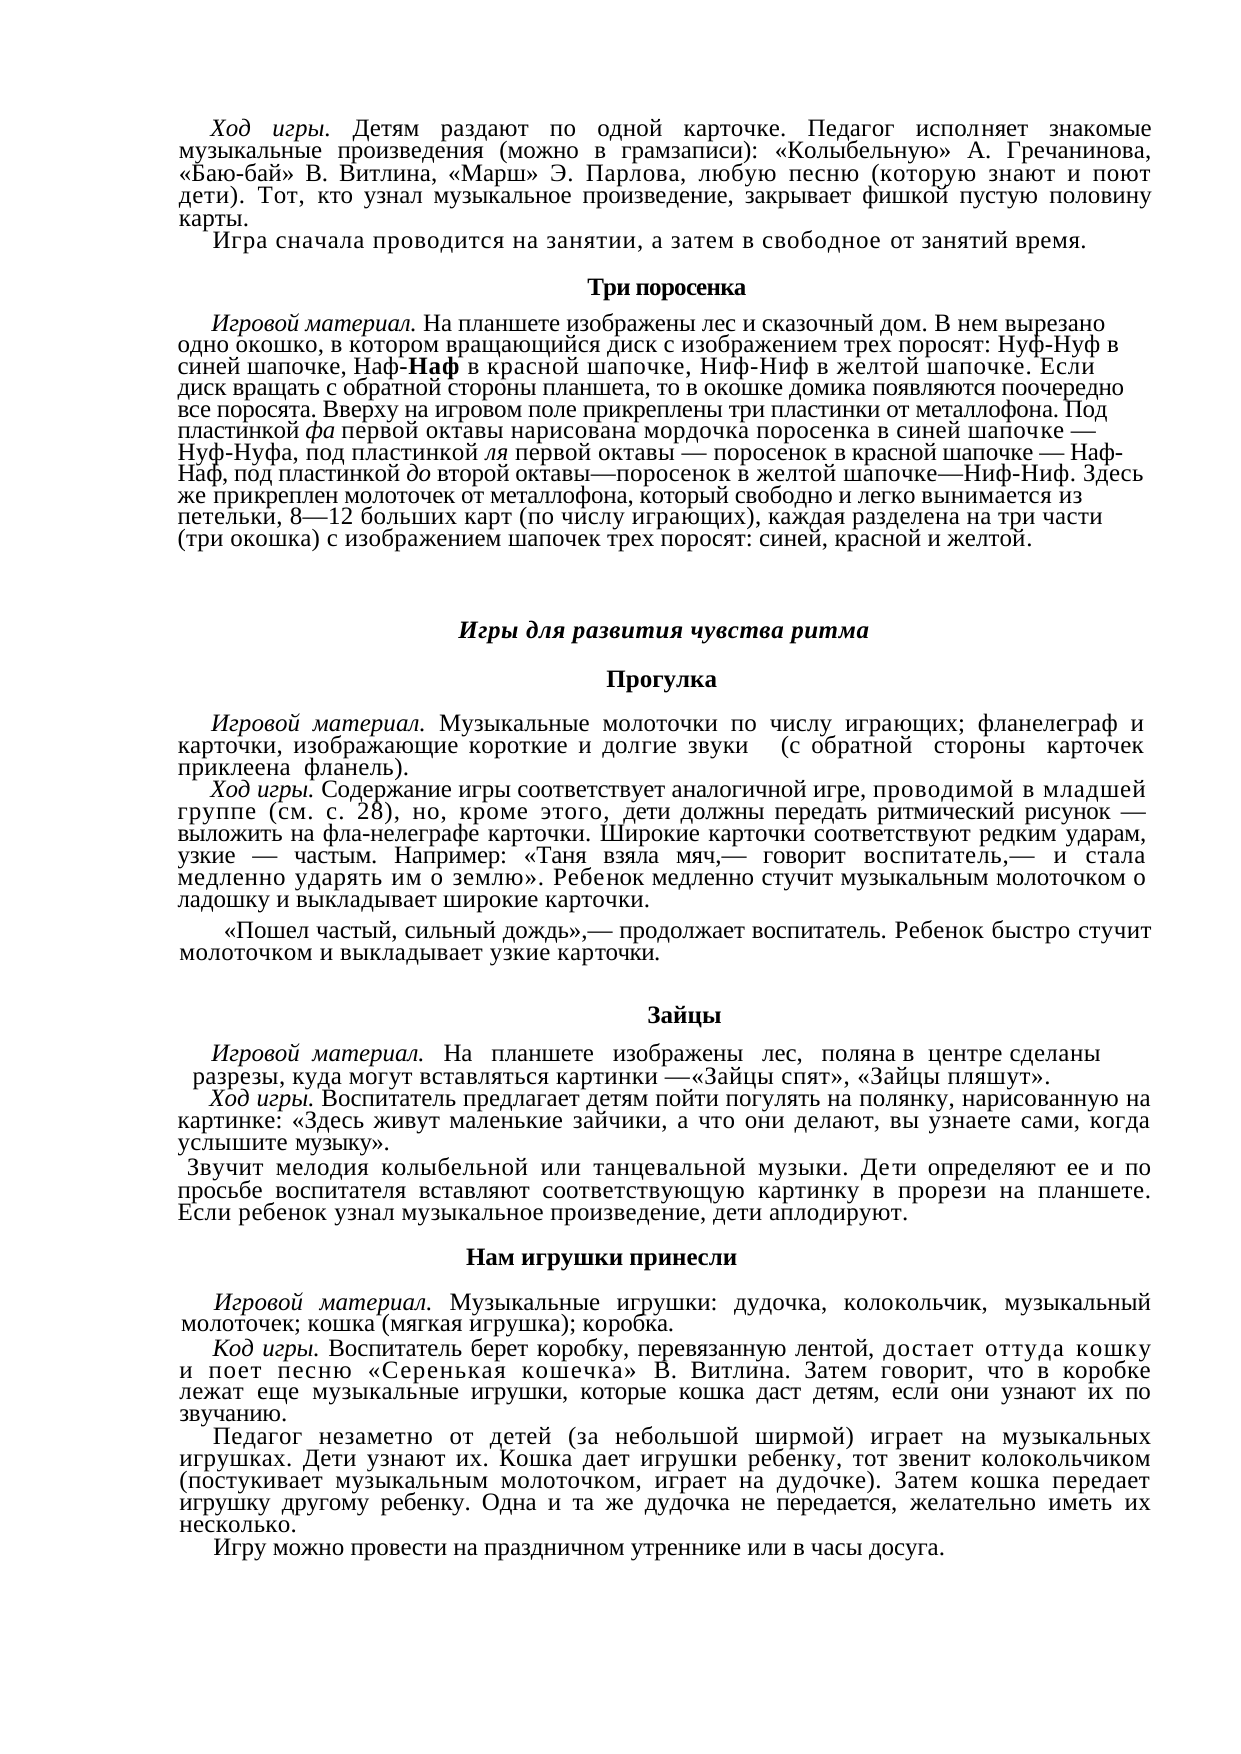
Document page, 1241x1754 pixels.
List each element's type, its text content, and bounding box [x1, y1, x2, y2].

text Игровой материал. Музыкальные игрушки: дудочка, колокольчик, музыкальный молоточек; кошка (мягкая игрушка); коробка. [181, 1293, 1151, 1336]
text Зайцы [179, 1006, 1152, 1027]
text Игровой материал. Музыкальные молоточки по числу играющих; фланелеграф и карточки, изображающие короткие и долгие звуки (с обратной стороны карточек приклеена фланель). [178, 714, 1145, 780]
text Нам игрушки принесли [177, 1225, 1026, 1275]
text Игровой материал. На планшете изображены лес и сказочный дом. В нем вырезано одно окошко, в котором вращающийся диск с изображением трех поросят: Нуф-Нуф в синей шапочке, Наф-Наф в красной шапочке, Ниф-Ниф в желтой шапочке. Если диск вращать с обратной стороны планшета, то в окошке домика появляются поочередно все поросята. Вверху на игровом поле прикреплены три пластинки от металлофона. Под пластинкой фа первой октавы нарисована мордочка поросенка в синей шапочке — Нуф-Нуфа, под пластинкой ля первой октавы — поросенок в красной шапочке — Наф-Наф, под пластинкой до второй октавы—поросенок в желтой шапочке—Ниф-Ниф. Здесь же прикреплен молоточек от металлофона, который свободно и легко вынимается из петельки, 8—12 больших карт (по числу играющих), каждая разделена на три части (три окошка) с изображением шапочек трех поросят: синей, красной и желтой. [177, 314, 1148, 550]
text Прогулка [332, 648, 991, 697]
text «Пошел частый, сильный дождь»,— продолжает воспитатель. Ребенок быстро стучит молоточком и выкладывает узкие карточки. [179, 922, 1152, 964]
text Ход игры. Содержание игры соответствует аналогичной игре, проводимой в младшей группе (см. с. 28), но, кроме этого, дети должны передать ритмический рисунок — выложить на фла-нелеграфе карточки. Широкие карточки соответствуют редким ударам, узкие — частым. Например: «Таня взяла мяч,— говорит воспитатель,— и стала медленно ударять им о землю». Ребенок медленно стучит музыкальным молоточком о ладошку и выкладывает широкие карточки. [177, 780, 1146, 912]
text Ход игры. Детям раздают по одной карточке. Педагог исполняет знакомые музыкальные произведения (можно в грамзаписи): «Колыбельную» А. Гречанинова, «Баю-бай» В. Витлина, «Марш» Э. Парлова, любую песню (которую знают и поют дети). Тот, кто узнал музыкальное произведение, закрывает фишкой пустую половину карты. [179, 118, 1152, 231]
text Игра сначала проводится на занятии, а затем в свободное от занятий время. [179, 231, 1152, 253]
text Игровой материал. На планшете изображены лес, поляна в центре сделаны разрезы, куда могут вставляться картинки —«Зайцы спят», «Зайцы пляшут». [192, 1044, 1152, 1089]
text Игру можно провести на праздничном утреннике или в часы досуга. [179, 1537, 1152, 1559]
text Педагог незаметно от детей (за небольшой ширмой) играет на музыкальных игрушках. Дети узнают их. Кошка дает игрушки ребенку, тот звенит колокольчиком (постукивает музыкальным молоточком, играет на дудочке). Затем кошка передает игрушку другому ребенку. Одна и та же дудочка не передается, желательно иметь их несколько. [179, 1427, 1151, 1537]
text Три поросенка [182, 272, 1152, 301]
text Ход игры. Воспитатель предлагает детям пойти погулять на полянку, нарисованную на картинке: «Здесь живут маленькие зайчики, а что они делают, вы узнаете сами, когда услышите музыку». [177, 1089, 1151, 1155]
text Звучит мелодия колыбельной или танцевальной музыки. Дети определяют ее и по просьбе воспитателя вставляют соответствующую картинку в прорези на планшете. Если ребенок узнал музыкальное произведение, дети аплодируют. [177, 1158, 1152, 1225]
text Код игры. Воспитатель берет коробку, перевязанную лентой, достает оттуда кошку и поет песню «Серенькая кошечка» В. Витлина. Затем говорит, что в коробке лежат еще музыкальные игрушки, которые кошка даст детям, если они узнают их по звучанию. [179, 1340, 1152, 1426]
text Игры для развития чувства ритма [177, 599, 991, 648]
